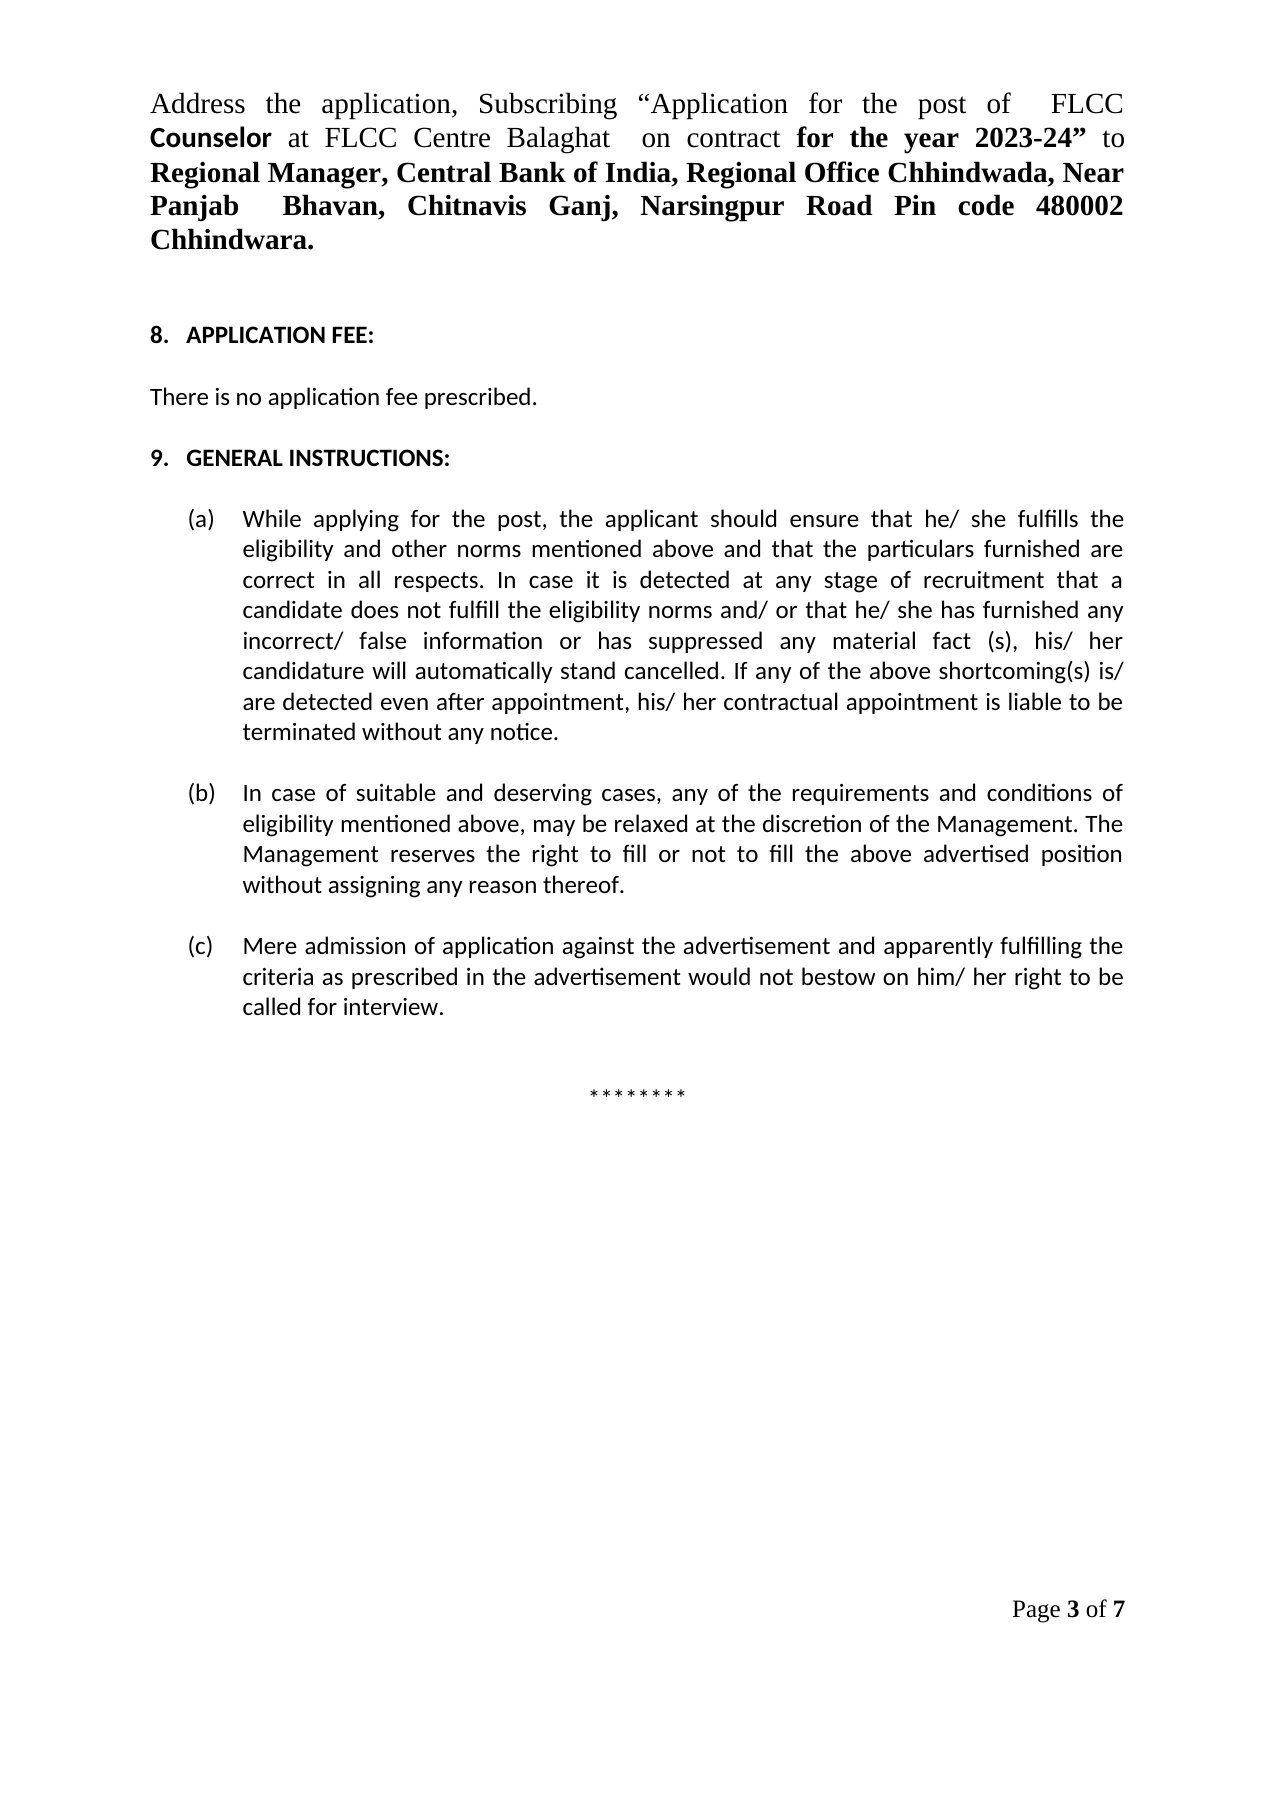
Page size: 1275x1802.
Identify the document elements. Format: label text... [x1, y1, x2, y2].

text 9. GENERAL INSTRUCTIONS: [150, 442, 1125, 472]
text There is no application fee prescribed. [150, 381, 1125, 411]
text ******** [150, 1083, 1125, 1113]
text 8. APPLICATION FEE: [150, 320, 1125, 350]
list Mere admission of application against the advertisement and apparently fulfilling the criteria as prescribed in the advertisement would not bestow on him/ her right to be called for interview. [187, 930, 1125, 1022]
list While applying for the post, the applicant should ensure that he/ she fulfills the eligibility and other norms mentioned above and that the particulars furnished are correct in all respects. In case it is detected at any stage of recruitment that a candidate does not fulfill the eligibility norms and/ or that he/ she has furnished any incorrect/ false information or has suppressed any material fact (s), his/ her candidature will automatically stand cancelled. If any of the above shortcoming(s) is/ are detected even after appointment, his/ her contractual appointment is liable to be terminated without any notice. [187, 503, 1125, 747]
list In case of suitable and deserving cases, any of the requirements and conditions of eligibility mentioned above, may be relaxed at the discretion of the Management. The Management reserves the right to fill or not to fill the above advertised position without assigning any reason thereof. [187, 777, 1125, 899]
text Address the application, Subscribing “Application for the post of FLCC Counselor at FLCC Centre Balaghat on contract for the year 2023-24” to Regional Manager, Central Bank of India, Regional Office Chhindwada, Near Panjab Bhavan, Chitnavis Ganj, Narsingpur Road Pin code 480002 Chhindwara. [150, 86, 1125, 256]
